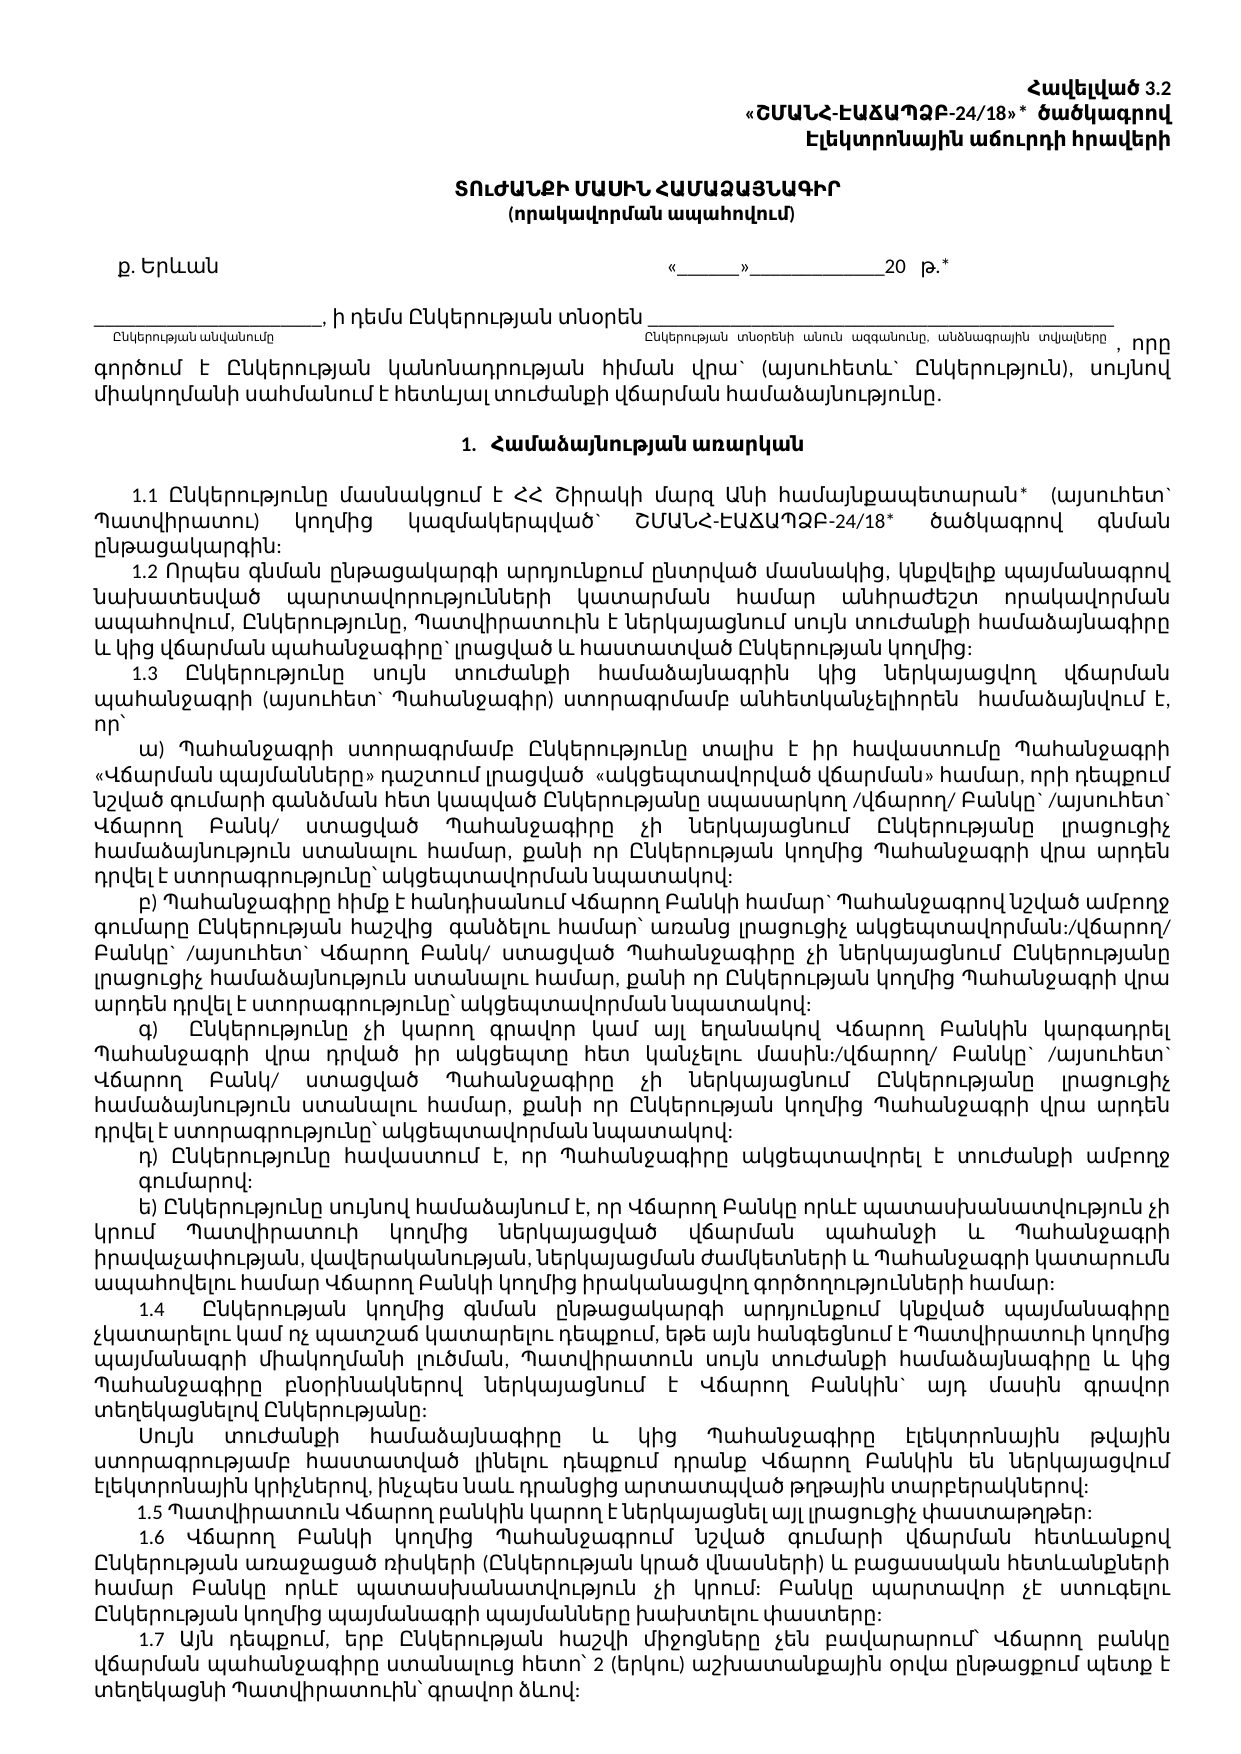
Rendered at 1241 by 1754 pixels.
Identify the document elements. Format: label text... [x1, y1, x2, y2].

text ______________________, ի դեմս Ընկերության տնօրեն _____________________________________________ [94, 304, 1171, 330]
text «ՇՄԱՆՀ-ԷԱՃԱՊՁԲ-24/18»* ծածկագրով [94, 100, 1171, 126]
text ՏՈւԺԱՆՔԻ ՄԱՍԻՆ ՀԱՄԱՁԱՅՆԱԳԻՐ [94, 177, 1171, 202]
text (որակավորման ապահովում) [94, 202, 1171, 225]
text 1.4 Ընկերության կողմից գնման ընթացակարգի արդյունքում կնքված պայմանագիրը չկատարելու կամ ոչ պատշաճ կատարելու դեպքում, եթե այն հանգեցնում է Պատվիրատուի կողմից պայմանագրի միակողմանի լուծման, Պատվիրատուն սույն տուժանքի համաձայնագիրը և կից Պահանջագիրը բնօրինակներով ներկայացնում է Վճարող Բանկին` այդ մասին գրավոր տեղեկացնելով Ընկերությանը: [94, 1296, 1171, 1423]
text ա) Պահանջագրի ստորագրմամբ Ընկերությունը տալիս է իր հավաստումը Պահանջագրի «Վճարման պայմանները» դաշտում լրացված «ակցեպտավորված վճարման» համար, որի դեպքում նշված գումարի գանձման հետ կապված Ընկերությանը սպասարկող /վճարող/ Բանկը` /այսուհետ` Վճարող Բանկ/ ստացված Պահանջագիրը չի ներկայացնում Ընկերությանը լրացուցիչ համաձայնություն ստանալու համար, քանի որ Ընկերության կողմից Պահանջագրի վրա արդեն դրվել է ստորագրությունը՝ ակցեպտավորման նպատակով: [94, 737, 1171, 889]
text 1.6 Վճարող Բանկի կողմից Պահանջագրում նշված գումարի վճարման հետևանքով Ընկերության առաջացած ռիսկերի (Ընկերության կրած վնասների) և բացասական հետևանքների համար Բանկը որևէ պատասխանատվություն չի կրում: Բանկը պարտավոր չէ ստուգելու Ընկերության կողմից պայմանագրի պայմանները խախտելու փաստերը: [94, 1524, 1171, 1626]
text Հավելված 3.2 [94, 75, 1171, 100]
text բ) Պահանջագիրը հիմք է հանդիսանում Վճարող Բանկի համար` Պահանջագրով նշված ամբողջ գումարը Ընկերության հաշվից գանձելու համար՝ առանց լրացուցիչ ակցեպտավորման:/վճարող/ Բանկը` /այսուհետ` Վճարող Բանկ/ ստացված Պահանջագիրը չի ներկայացնում Ընկերությանը լրացուցիչ համաձայնություն ստանալու համար, քանի որ Ընկերության կողմից Պահանջագրի վրա արդեն դրվել է ստորագրությունը՝ ակցեպտավորման նպատակով: [94, 889, 1171, 1016]
text 1.7 Այն դեպքում, երբ Ընկերության հաշվի միջոցները չեն բավարարում՝ Վճարող բանկը վճարման պահանջագիրը ստանալուց հետո՝ 2 (երկու) աշխատանքային օրվա ընթացքում պետք է տեղեկացնի Պատվիրատուին՝ գրավոր ձևով: [94, 1626, 1171, 1702]
text դ) Ընկերությունը հավաստում է, որ Պահանջագիրը ակցեպտավորել է տուժանքի ամբողջ գումարով: [138, 1143, 1171, 1194]
text 1.2 Որպես գնման ընթացակարգի արդյունքում ընտրված մասնակից, կնքվելիք պայմանագրով նախատեսված պարտավորությունների կատարման համար անհրաժեշտ որակավորման ապահովում, Ընկերությունը, Պատվիրատուին է ներկայացնում սույն տուժանքի համաձայնագիրը և կից վճարման պահանջագիրը` լրացված և հաստատված Ընկերության կողմից: [94, 559, 1171, 660]
text գ) Ընկերությունը չի կարող գրավոր կամ այլ եղանակով Վճարող Բանկին կարգադրել Պահանջագրի վրա դրված իր ակցեպտը հետ կանչելու մասին:/վճարող/ Բանկը` /այսուհետ` Վճարող Բանկ/ ստացված Պահանջագիրը չի ներկայացնում Ընկերությանը լրացուցիչ համաձայնություն ստանալու համար, քանի որ Ընկերության կողմից Պահանջագրի վրա արդեն դրվել է ստորագրությունը՝ ակցեպտավորման նպատակով: [94, 1016, 1171, 1143]
text ք. Երևան «______»_____________20 թ.* [94, 254, 1171, 279]
text 1. Համաձայնության առարկան [94, 432, 1171, 457]
text Էլեկտրոնային աճուրդի հրավերի [94, 126, 1171, 151]
text ե) Ընկերությունը սույնով համաձայնում է, որ Վճարող Բանկը որևէ պատասխանատվություն չի կրում Պատվիրատուի կողմից ներկայացված վճարման պահանջի և Պահանջագրի իրավաչափության, վավերականության, ներկայացման ժամկետների և Պահանջագրի կատարումն ապահովելու համար Վճարող Բանկի կողմից իրականացվող գործողությունների համար: [94, 1194, 1171, 1296]
text 1.3 Ընկերությունը սույն տուժանքի համաձայնագրին կից ներկայացվող վճարման պահանջագրի (այսուհետ` Պահանջագիր) ստորագրմամբ անհետկանչելիորեն համաձայնվում է, որ՝ [94, 660, 1171, 737]
text 1.1 Ընկերությունը մասնակցում է ՀՀ Շիրակի մարզ Անի համայնքապետարան* (այսուհետ` Պատվիրատու) կողմից կազմակերպված` ՇՄԱՆՀ-ԷԱՃԱՊՁԲ-24/18* ծածկագրով գնման ընթացակարգին: [94, 482, 1171, 559]
text Ընկերության անվանումը Ընկերության տնօրենի անուն ազգանունը, անձնագրային տվյալները , որը գործում է Ընկերության կանոնադրության հիման վրա` (այսուհետև` Ընկերություն), սույնով միակողմանի սահմանում է հետևյալ տուժանքի վճարման համաձայնությունը. [94, 330, 1171, 406]
text Սույն տուժանքի համաձայնագիրը և կից Պահանջագիրը էլեկտրոնային թվային ստորագրությամբ հաստատված լինելու դեպքում դրանք Վճարող Բանկին են ներկայացվում էլեկտրոնային կրիչներով, ինչպես նաև դրանցից արտատպված թղթային տարբերակներով: [94, 1423, 1171, 1499]
text 1.5 Պատվիրատուն Վճարող բանկին կարող է ներկայացնել այլ լրացուցիչ փաստաթղթեր: [94, 1499, 1171, 1524]
